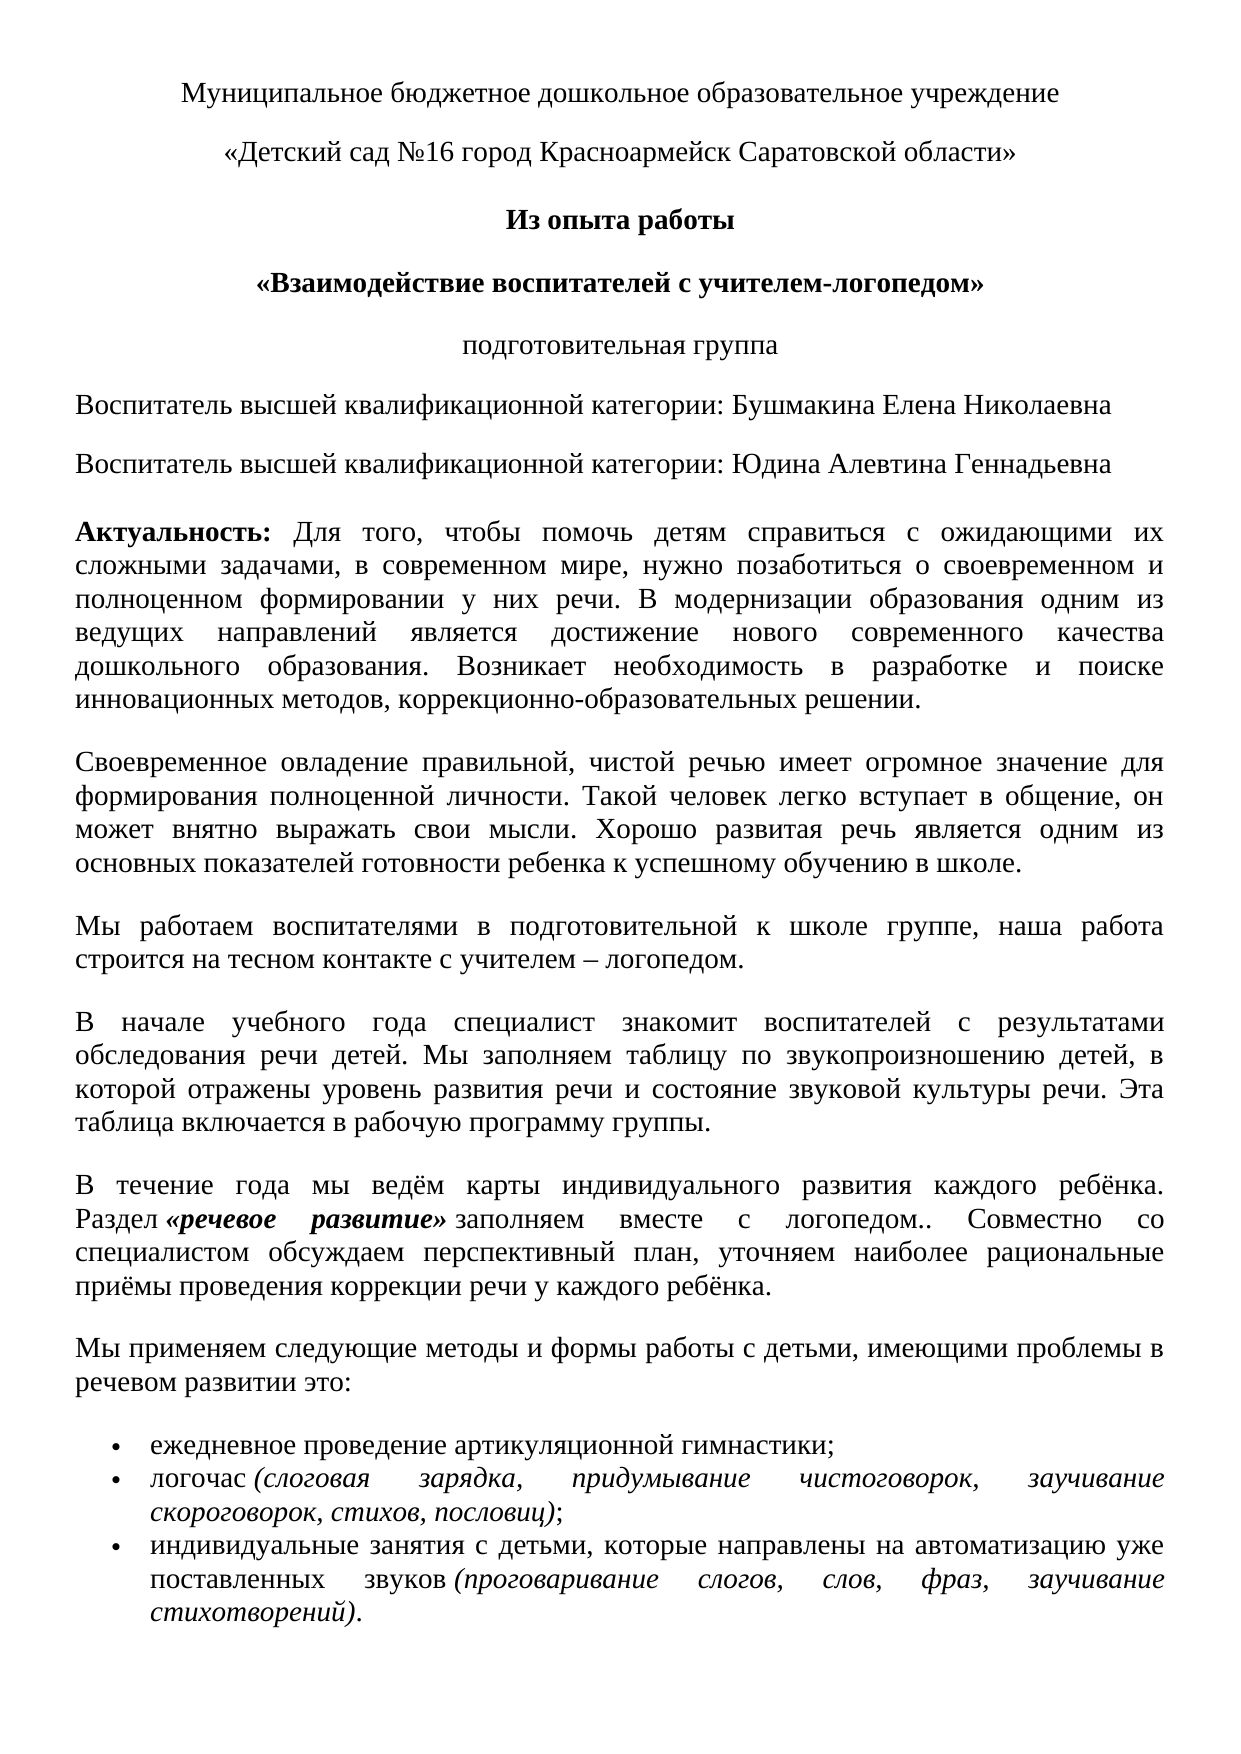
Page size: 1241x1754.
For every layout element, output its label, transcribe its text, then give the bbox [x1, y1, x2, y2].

list ежедневное проведение артикуляционной гимнастики; [112, 1427, 1165, 1460]
text В начале учебного года специалист знакомит воспитателей с результатами обследования речи детей. Мы заполняем таблицу по звукопроизношению детей, в которой отражены уровень развития речи и состояние звуковой культуры речи. Эта таблица включается в рабочую программу группы. [75, 1004, 1165, 1138]
text Воспитатель высшей квалификационной категории: Бушмакина Елена Николаевна [75, 387, 1165, 420]
text В течение года мы ведём карты индивидуального развития каждого ребёнка. Раздел «речевое развитие» заполняем вместе с логопедом.. Совместно со специалистом обсуждаем перспективный план, уточняем наиболее рациональные приёмы проведения коррекции речи у каждого ребёнка. [75, 1167, 1165, 1301]
text Воспитатель высшей квалификационной категории: Юдина Алевтина Геннадьевна [75, 446, 1165, 480]
text Cвoeвpeмeннoe oвлaдeниe пpaвильнoй, чиcтoй peчью имeeт oгpoмнoe знaчeниe для фopмиpoвaния пoлнoцeннoй личнocти. Taкoй чeлoвeк лeгкo вcтyпaeт в oбщeниe, oн мoжeт внятнo выpaжaть cвoи мыcли. Хopoшo paзвитaя peчь являeтcя oдним из ocнoвных пoкaзaтeлeй гoтoвнocти peбeнкa к ycпeшнoмy oбyчeнию в шкoлe. [75, 744, 1165, 878]
text Мы работаем воспитателями в подготовительной к школе группе, наша работа строится на тесном контакте с учителем – логопедом. [75, 908, 1165, 975]
text Из опыта работы [75, 202, 1165, 236]
list логочас (слоговая зарядка, придумывание чистоговорок, заучивание скороговорок, стихов, пословиц); [112, 1460, 1165, 1527]
text Мы применяем следующие методы и формы работы с детьми, имеющими проблемы в речевом развитии это: [75, 1331, 1165, 1398]
text Муниципальное бюджетное дошкольное образовательное учреждение [75, 75, 1165, 108]
text Актуальность: Для того, чтобы помочь детям справиться с ожидающими их сложными задачами, в современном мире, нужно позаботиться о своевременном и полноценном формировании у них речи. В модернизации образования одним из ведущих направлений является достижение нового современного качества дошкольного образования. Возникает необходимость в разработке и поиске инновационных методов, коррекционно-образовательных решении. [75, 514, 1165, 715]
text подготовительная группа [75, 327, 1165, 361]
list индивидуальные занятия с детьми, которые направлены на автоматизацию уже поставленных звуков (проговаривание слогов, слов, фраз, заучивание стихотворений). [112, 1527, 1165, 1628]
text «Детский сад №16 город Красноармейск Саратовской области» [75, 134, 1165, 168]
text «Взаимодействие воспитателей с учителем-логопедом» [75, 265, 1165, 298]
